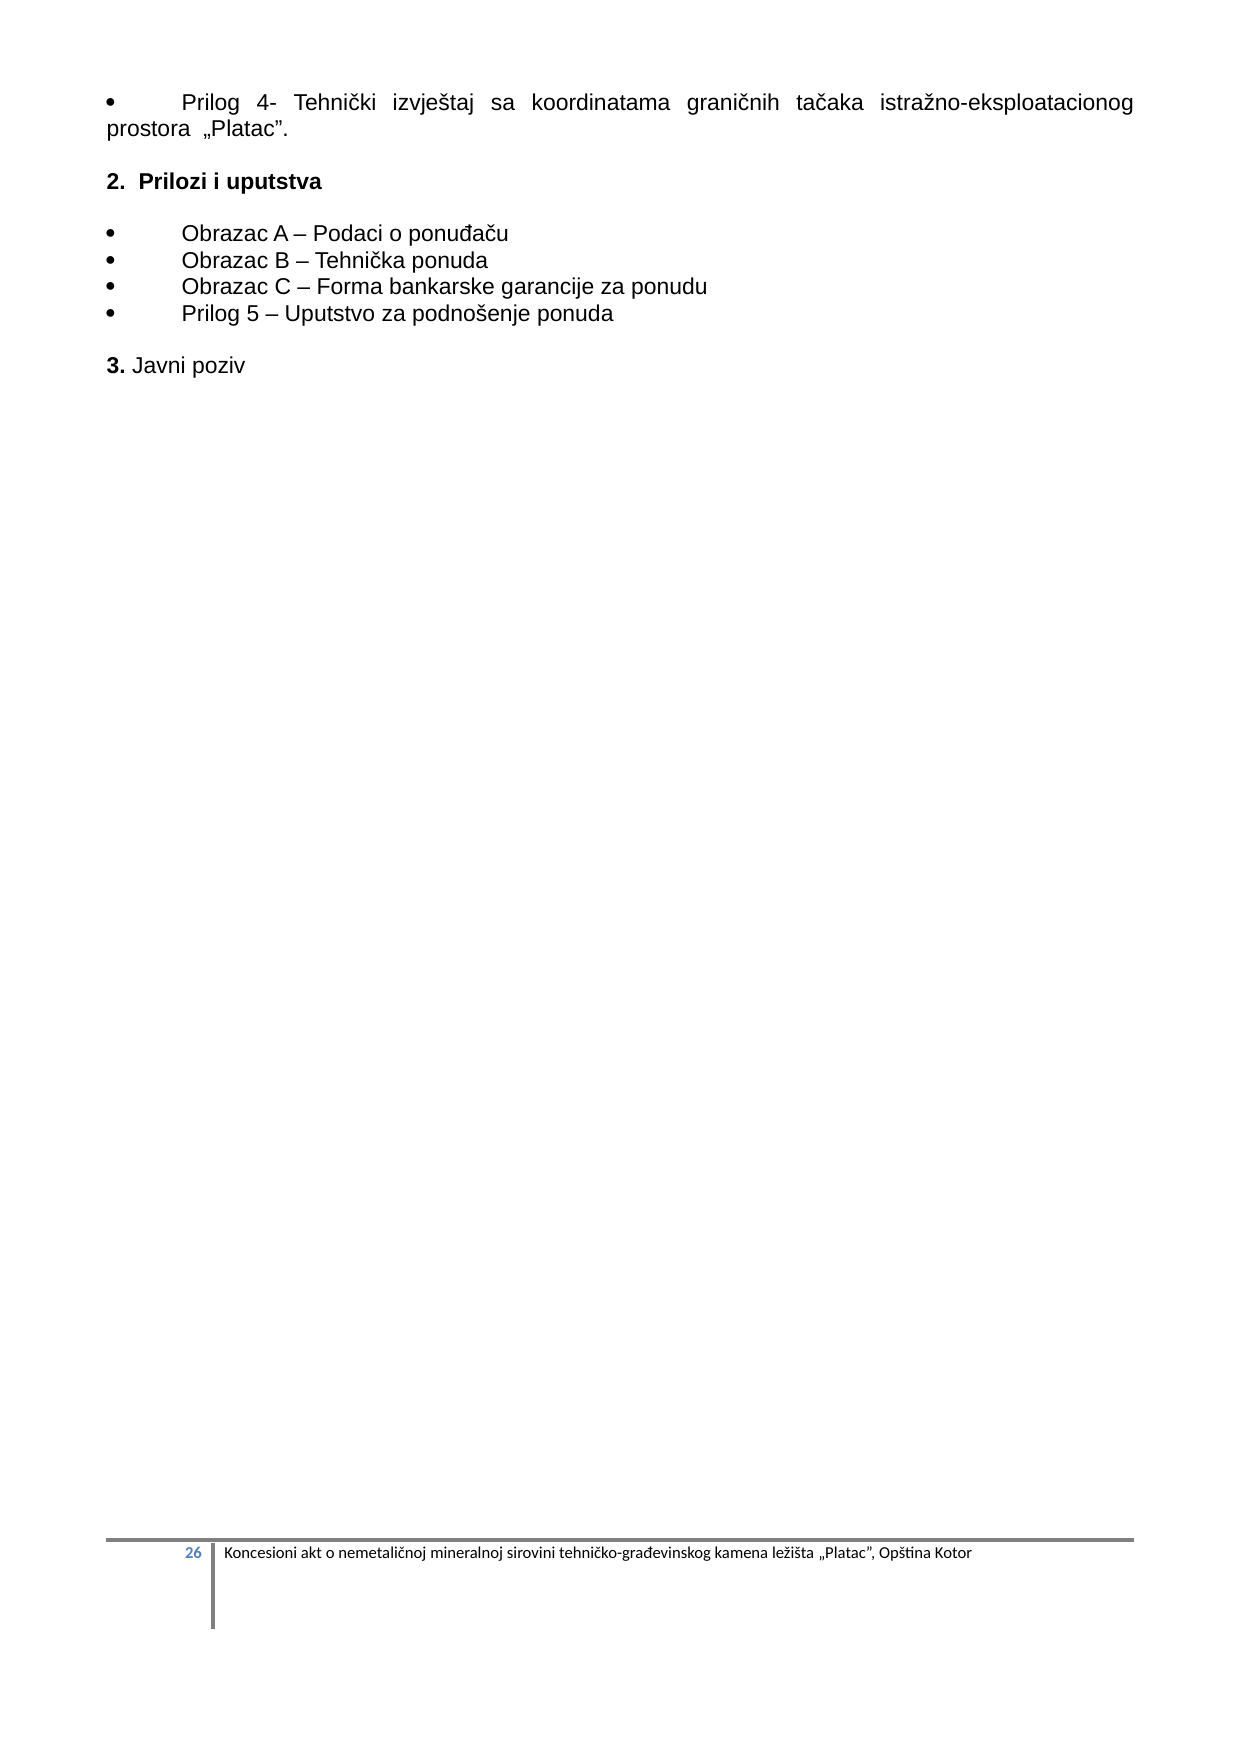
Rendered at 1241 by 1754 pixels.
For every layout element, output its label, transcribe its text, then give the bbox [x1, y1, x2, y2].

text 3. Javni poziv [106, 352, 1134, 378]
text 2. Prilozi i uputstva [106, 168, 1134, 194]
list Obrazac B – Tehnička ponuda [106, 247, 1134, 273]
list Obrazac C – Forma bankarske garancije za ponudu [106, 273, 1134, 299]
list Prilog 4- Tehnički izvještaj sa koordinatama graničnih tačaka istražno-eksploatacionog prostora „Platac”. [106, 89, 1134, 141]
list Obrazac A – Podaci o ponuđaču [106, 220, 1134, 247]
list Prilog 5 – Uputstvo za podnošenje ponuda [106, 299, 1134, 326]
